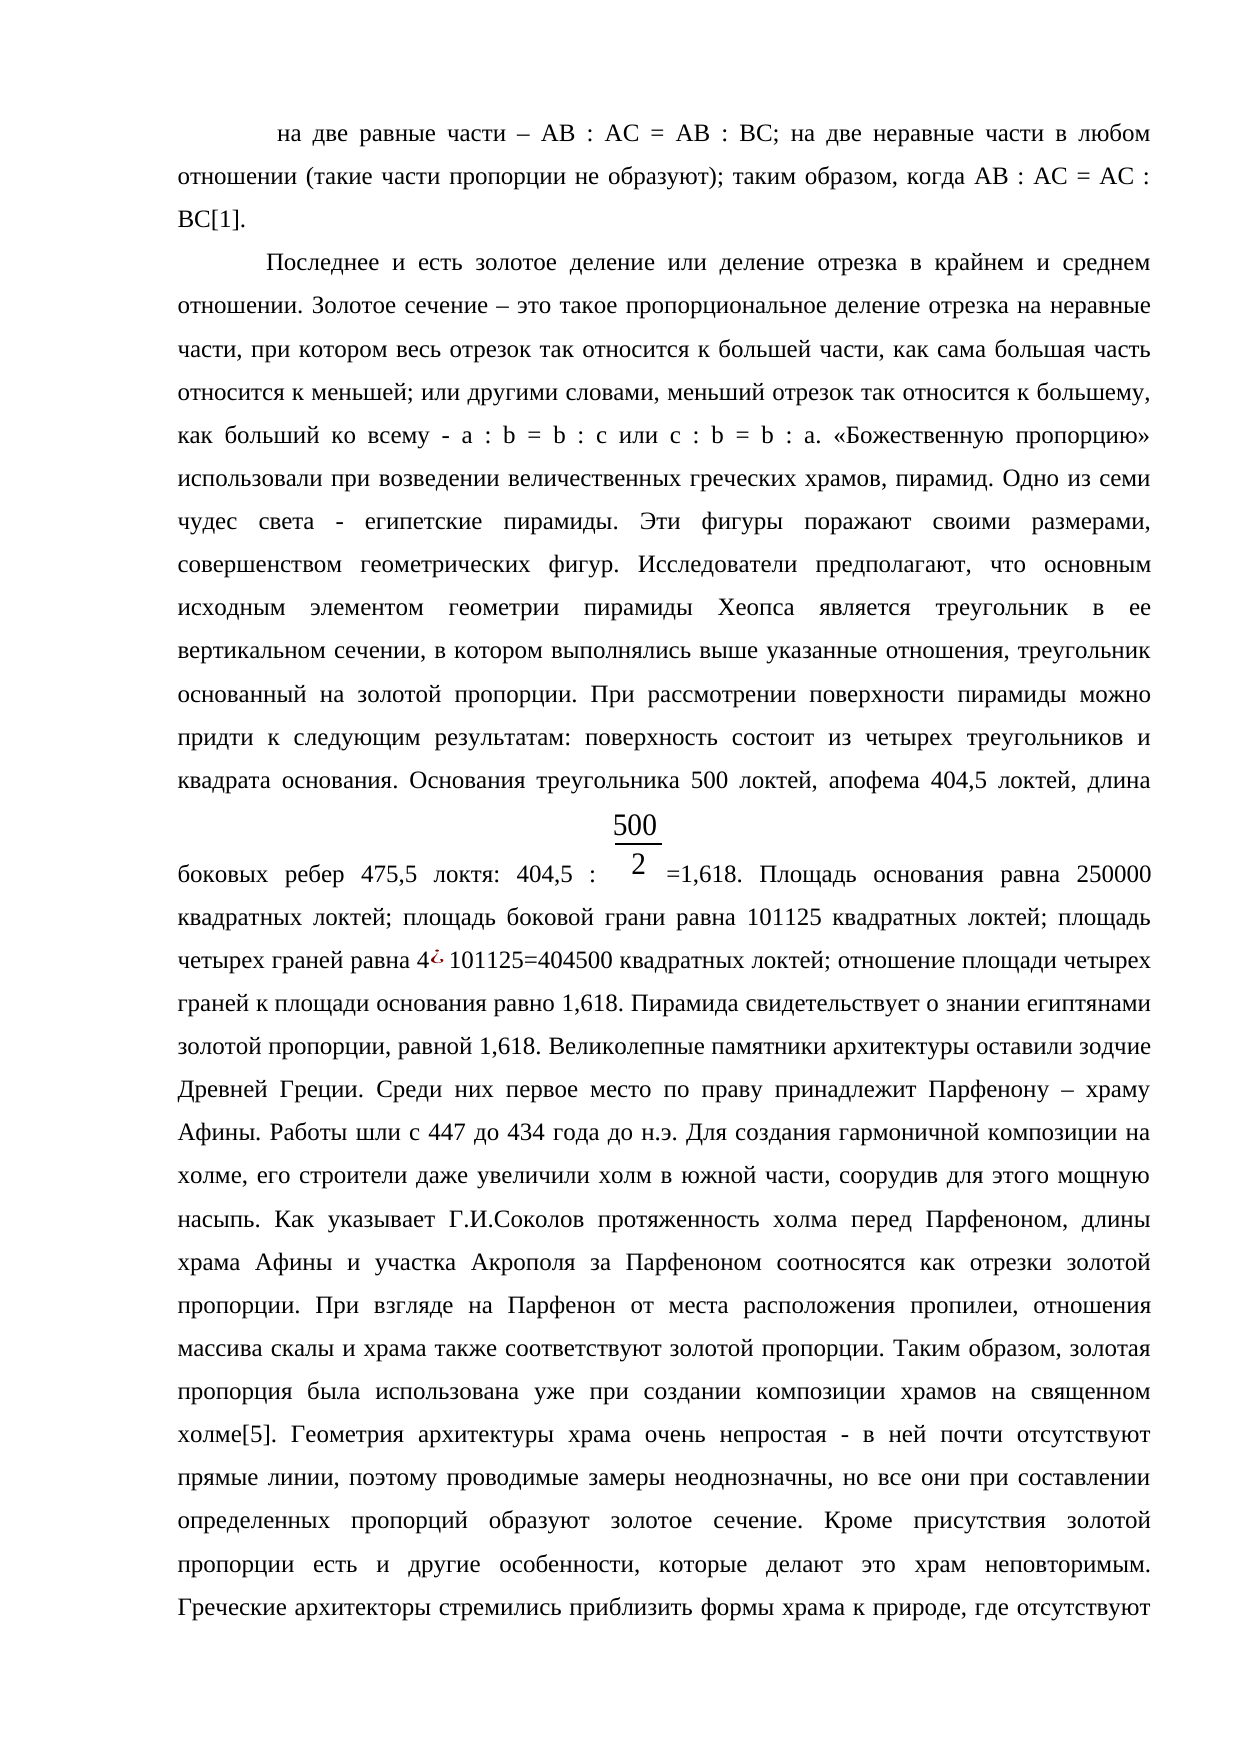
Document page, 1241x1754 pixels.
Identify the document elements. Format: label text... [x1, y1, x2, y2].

text на две равные части – АВ : АС = АВ : ВС; на две неравные части в любом отношении (такие части пропорции не образуют); таким образом, когда АВ : АС = АС : ВС[1]. [177, 118, 1152, 233]
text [177, 247, 1152, 1621]
